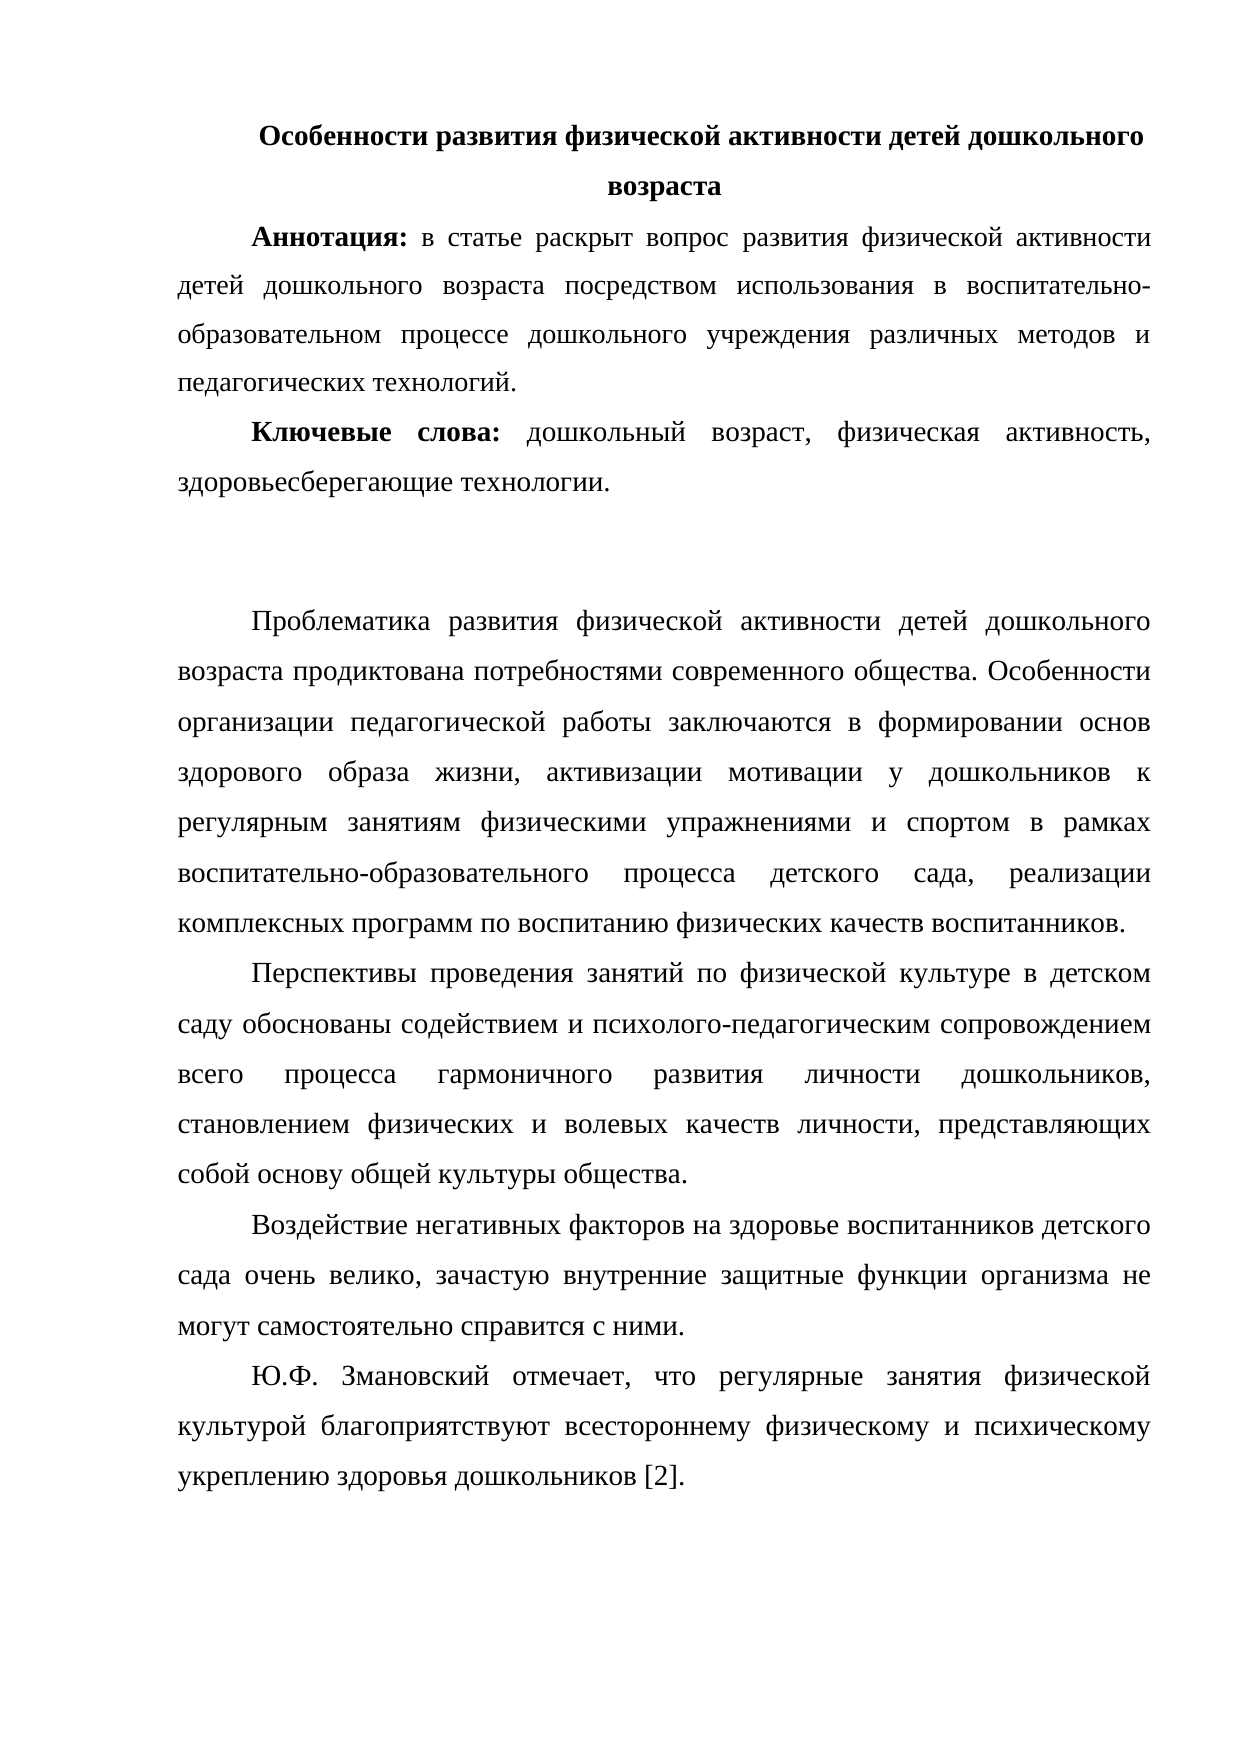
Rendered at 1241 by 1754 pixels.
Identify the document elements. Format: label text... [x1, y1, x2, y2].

text Ключевые слова: дошкольный возраст, физическая активность, здоровьесберегающие технологии. [177, 414, 1152, 498]
text Ю.Ф. Змановский отмечает, что регулярные занятия физической культурой благоприятствуют всестороннему физическому и психическому укреплению здоровья дошкольников [2]. [177, 1358, 1152, 1492]
text Проблематика развития физической активности детей дошкольного возраста продиктована потребностями современного общества. Особенности организации педагогической работы заключаются в формировании основ здорового образа жизни, активизации мотивации у дошкольников к регулярным занятиям физическими упражнениями и спортом в рамках воспитательно-образовательного процесса детского сада, реализации комплексных программ по воспитанию физических качеств воспитанников. [177, 603, 1152, 939]
text Воздействие негативных факторов на здоровье воспитанников детского сада очень велико, зачастую внутренние защитные функции организма не могут самостоятельно справится с ними. [177, 1207, 1152, 1341]
text Аннотация: в статье раскрыт вопрос развития физической активности детей дошкольного возраста посредством использования в воспитательно-образовательном процессе дошкольного учреждения различных методов и педагогических технологий. [177, 219, 1152, 398]
text Особенности развития физической активности детей дошкольного возраста [177, 118, 1152, 202]
text Перспективы проведения занятий по физической культуре в детском саду обоснованы содействием и психолого-педагогическим сопровождением всего процесса гармоничного развития личности дошкольников, становлением физических и волевых качеств личности, представляющих собой основу общей культуры общества. [177, 955, 1152, 1190]
